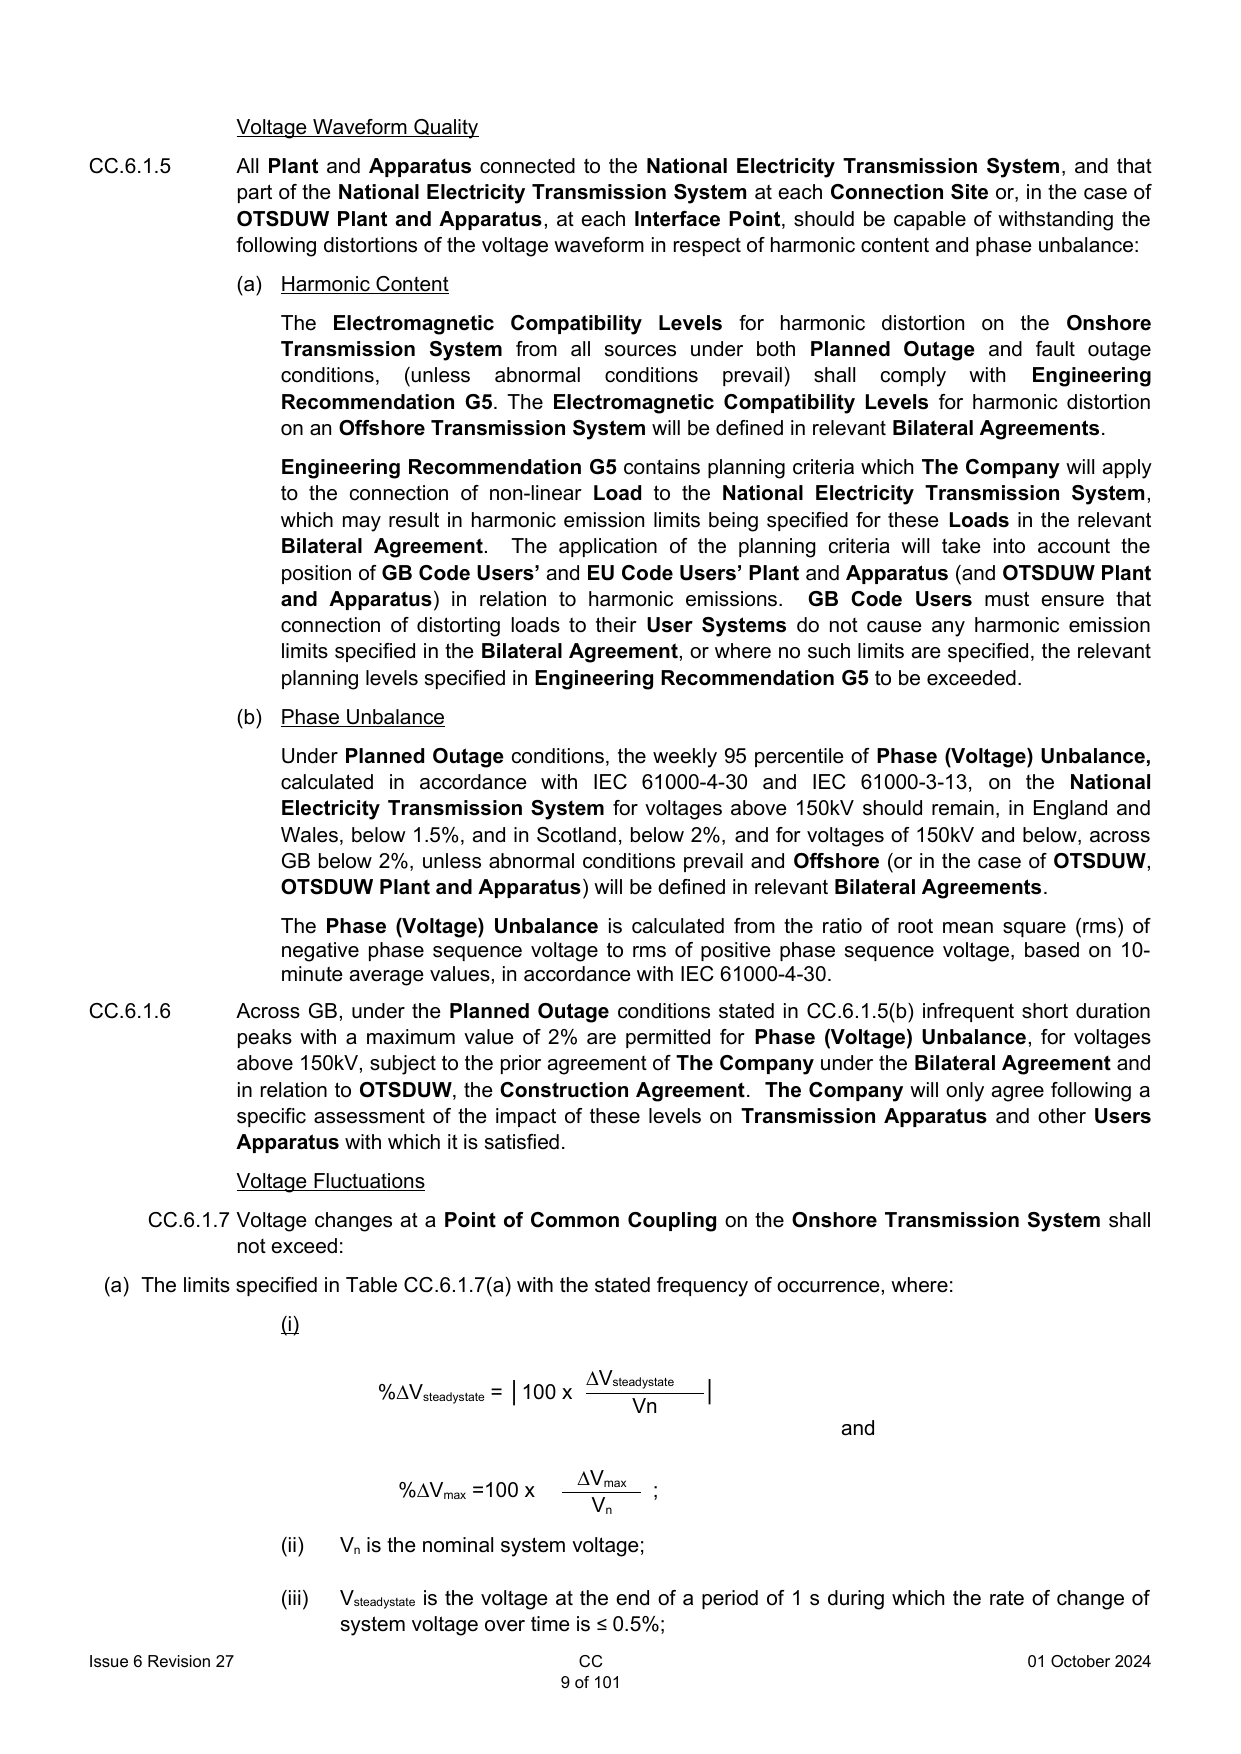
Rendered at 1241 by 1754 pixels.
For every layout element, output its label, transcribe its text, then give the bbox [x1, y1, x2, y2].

subtitle (i) [281, 1312, 1152, 1336]
text Voltage Waveform Quality [89, 115, 1152, 139]
text (iii) Vsteadystate is the voltage at the end of a period of 1 s during which the rate of change of system voltage over time is ≤ 0.5%; [281, 1585, 1152, 1636]
table_header Vmax [562, 1464, 641, 1492]
text CC.6.1.5 All Plant and Apparatus connected to the National Electricity Transmission System, and that part of the National Electricity Transmission System at each Connection Site or, in the case of OTSDUW Plant and Apparatus, at each Interface Point, should be capable of withstanding the following distortions of the voltage waveform in respect of harmonic content and phase unbalance: [89, 154, 1152, 257]
table_header │ [704, 1364, 822, 1421]
text CC.6.1.7 Voltage changes at a Point of Common Coupling on the Onshore Transmission System shall not exceed: [148, 1208, 1152, 1258]
table_header %Vsteadystate = │100 x [364, 1364, 586, 1421]
text Voltage Fluctuations [89, 1169, 1152, 1193]
table_cell Vn [562, 1493, 641, 1517]
text CC.6.1.6 Across GB, under the Planned Outage conditions stated in CC.6.1.5(b) infrequent short duration peaks with a maximum value of 2% are permitted for Phase (Voltage) Unbalance, for voltages above 150kV, subject to the prior agreement of The Company under the Bilateral Agreement and in relation to OTSDUW, the Construction Agreement. The Company will only agree following a specific assessment of the impact of these levels on Transmission Apparatus and other Users Apparatus with which it is satisfied. [89, 998, 1152, 1154]
subtitle (ii) Vn is the nominal system voltage; [281, 1533, 1152, 1557]
table_header Vsteadystate [586, 1364, 704, 1393]
text and [236, 1416, 1152, 1440]
text The Electromagnetic Compatibility Levels for harmonic distortion on the Onshore Transmission System from all sources under both Planned Outage and fault outage conditions, (unless abnormal conditions prevail) shall comply with Engineering Recommendation G5. The Electromagnetic Compatibility Levels for harmonic distortion on an Offshore Transmission System will be defined in relevant Bilateral Agreements. [236, 311, 1152, 440]
list The Phase (Voltage) Unbalance is calculated from the ratio of root mean square (rms) of negative phase sequence voltage to rms of positive phase sequence voltage, based on 10-minute average values, in accordance with IEC 61000-4-30. [281, 914, 1152, 986]
text (a) Harmonic Content [236, 272, 1152, 296]
table_header %Vmax =100 x [359, 1464, 562, 1517]
text Engineering Recommendation G5 contains planning criteria which The Company will apply to the connection of non-linear Load to the National Electricity Transmission System, which may result in harmonic emission limits being specified for these Loads in the relevant Bilateral Agreement. The application of the planning criteria will take into account the position of GB Code Users’ and EU Code Users’ Plant and Apparatus (and OTSDUW Plant and Apparatus) in relation to harmonic emissions. GB Code Users must ensure that connection of distorting loads to their User Systems do not cause any harmonic emission limits specified in the Bilateral Agreement, or where no such limits are specified, the relevant planning levels specified in Engineering Recommendation G5 to be exceeded. [236, 455, 1152, 690]
list The limits specified in Table CC.6.1.7(a) with the stated frequency of occurrence, where: [103, 1273, 1152, 1297]
table_cell Vn [586, 1394, 704, 1421]
text (b) Phase Unbalance [236, 704, 1152, 728]
text Under Planned Outage conditions, the weekly 95 percentile of Phase (Voltage) Unbalance, calculated in accordance with IEC 61000-4-30 and IEC 61000-3-13, on the National Electricity Transmission System for voltages above 150kV should remain, in England and Wales, below 1.5%, and in Scotland, below 2%, and for voltages of 150kV and below, across GB below 2%, unless abnormal conditions prevail and Offshore (or in the case of OTSDUW, OTSDUW Plant and Apparatus) will be defined in relevant Bilateral Agreements. [236, 743, 1152, 899]
table_header ; [641, 1464, 767, 1517]
